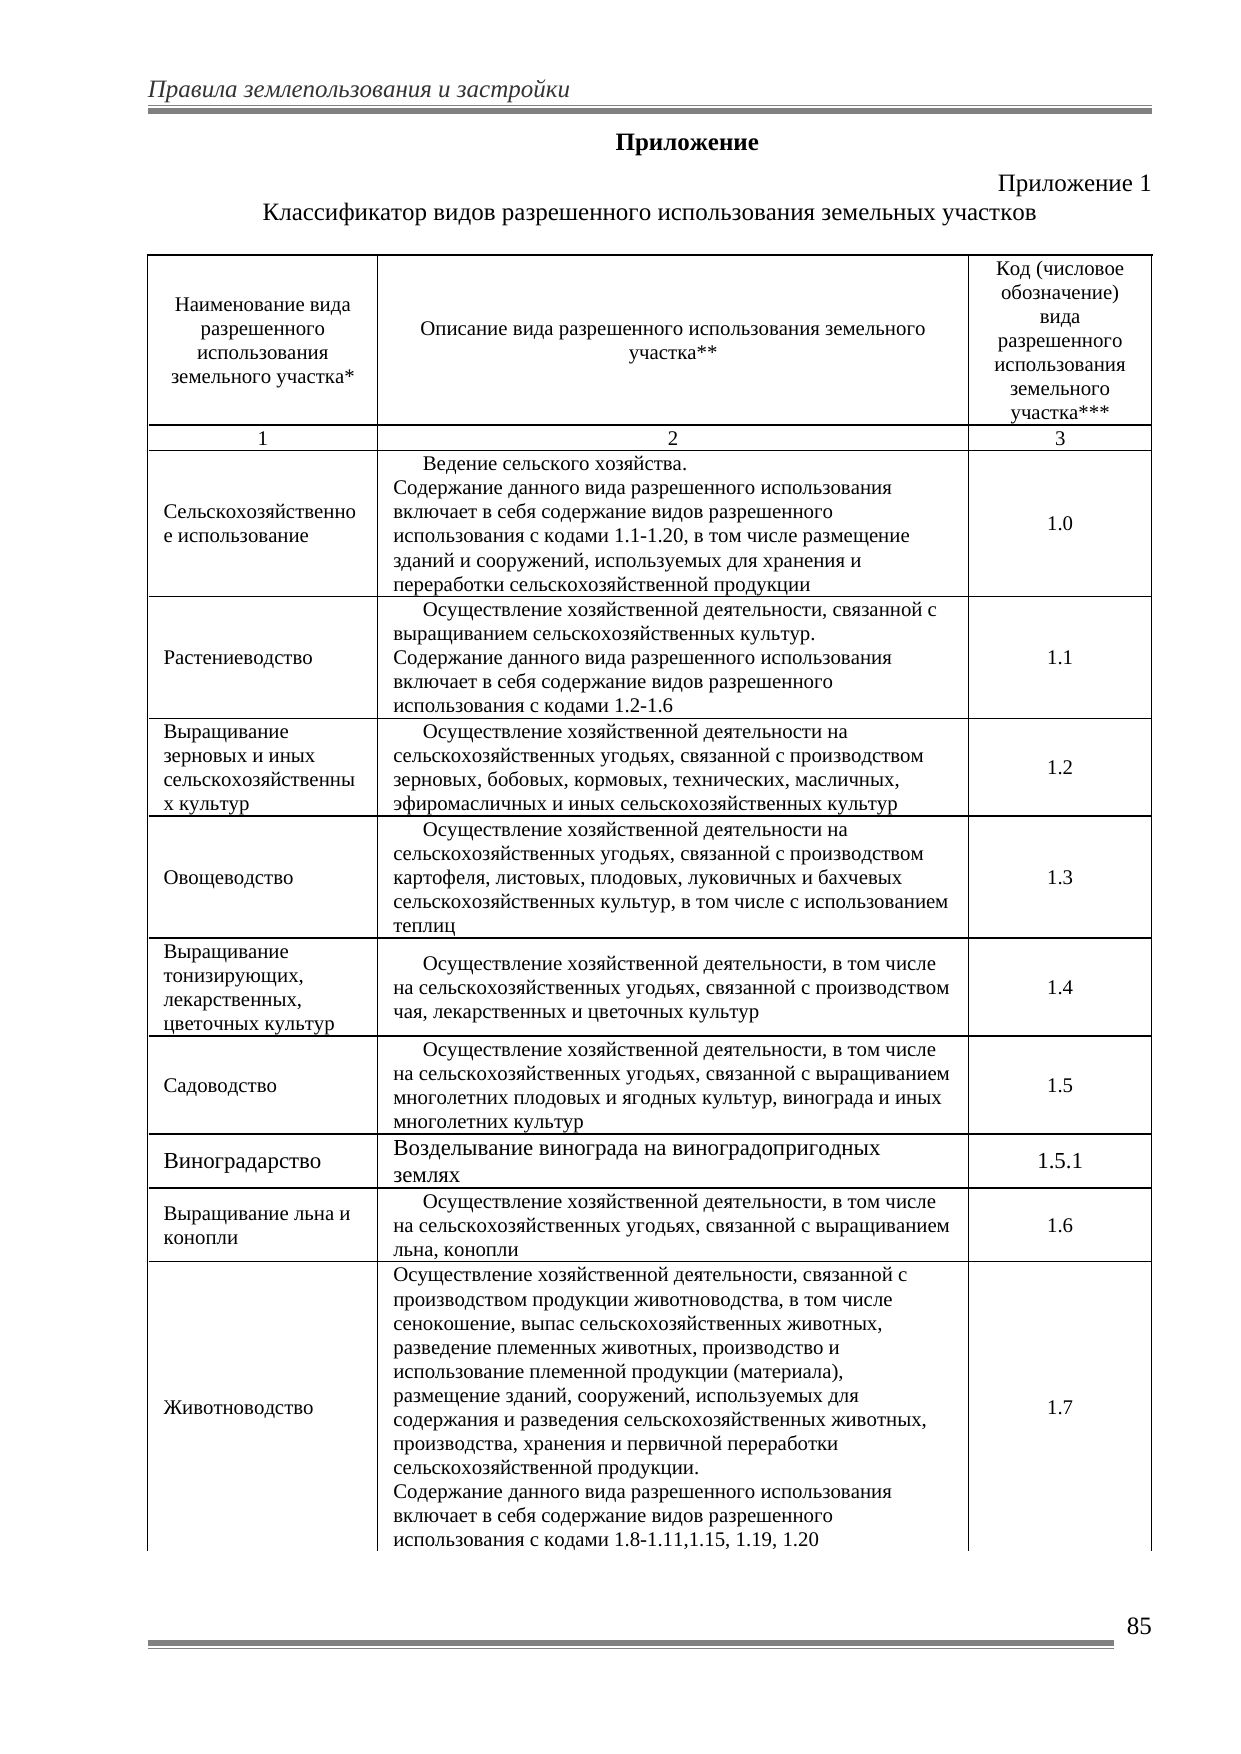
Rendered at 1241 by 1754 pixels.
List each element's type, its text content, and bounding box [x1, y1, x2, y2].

table_header Код (числовое обозначение) вида разрешенного использования земельного участка*** [969, 256, 1151, 424]
table_cell Осуществление хозяйственной деятельности, в том числе на сельскохозяйственных угодьях, связанной с производством чая, лекарственных и цветочных культур [378, 939, 968, 1035]
table_cell 1.0 [969, 451, 1151, 596]
table_cell Виноградарство [148, 1134, 377, 1187]
text Классификатор видов разрешенного использования земельных участков [148, 197, 1152, 225]
table_cell 3 [969, 426, 1151, 450]
text Приложение 1 [148, 168, 1152, 197]
table_cell 1.1 [969, 597, 1151, 717]
table_cell 1 [148, 425, 377, 450]
table_cell 1.3 [969, 817, 1151, 937]
table_cell Сельскохозяйственное использование [148, 451, 377, 596]
table_cell Осуществление хозяйственной деятельности, связанной с производством продукции животноводства, в том числе сенокошение, выпас сельскохозяйственных животных, разведение племенных животных, производство и использование племенной продукции (материала), размещение зданий, сооружений, используемых для содержания и разведения сельскохозяйственных животных, производства, хранения и первичной переработки сельскохозяйственной продукции. Содержание данного вида разрешенного использования включает в себя содержание видов разрешенного использования с кодами 1.8-1.11,1.15, 1.19, 1.20 [378, 1262, 968, 1551]
table_cell Садоводство [148, 1036, 377, 1133]
table_cell Выращивание льна и конопли [148, 1188, 377, 1261]
table_cell Овощеводство [148, 816, 377, 937]
table_cell 1.7 [969, 1262, 1151, 1551]
table_header Наименование вида разрешенного использования земельного участка* [148, 256, 377, 424]
table_cell Ведение сельского хозяйства. Содержание данного вида разрешенного использования включает в себя содержание видов разрешенного использования с кодами 1.1-1.20, в том числе размещение зданий и сооружений, используемых для хранения и переработки сельскохозяйственной продукции [378, 451, 968, 596]
table_cell Осуществление хозяйственной деятельности, связанной с выращиванием сельскохозяйственных культур. Содержание данного вида разрешенного использования включает в себя содержание видов разрешенного использования с кодами 1.2-1.6 [378, 597, 968, 717]
table_cell Животноводство [148, 1262, 377, 1551]
table_cell 1.6 [969, 1189, 1151, 1261]
table_cell Растениеводство [148, 597, 377, 717]
table_cell 2 [378, 426, 968, 450]
text Приложение [148, 127, 1152, 155]
table_cell 1.2 [969, 719, 1151, 815]
table_cell Осуществление хозяйственной деятельности на сельскохозяйственных угодьях, связанной с производством зерновых, бобовых, кормовых, технических, масличных, эфиромасличных и иных сельскохозяйственных культур [378, 719, 968, 815]
table_cell Осуществление хозяйственной деятельности, в том числе на сельскохозяйственных угодьях, связанной с выращиванием льна, конопли [378, 1189, 968, 1261]
table_cell Выращивание зерновых и иных сельскохозяйственных культур [148, 719, 377, 815]
table_cell Выращивание тонизирующих, лекарственных, цветочных культур [148, 938, 377, 1035]
table_cell Осуществление хозяйственной деятельности, в том числе на сельскохозяйственных угодьях, связанной с выращиванием многолетних плодовых и ягодных культур, винограда и иных многолетних культур [378, 1037, 968, 1133]
table_cell 1.5 [969, 1037, 1151, 1133]
table_header Описание вида разрешенного использования земельного участка** [378, 256, 968, 424]
table_cell Возделывание винограда на виноградопригодных землях [378, 1135, 968, 1187]
table_cell Осуществление хозяйственной деятельности на сельскохозяйственных угодьях, связанной с производством картофеля, листовых, плодовых, луковичных и бахчевых сельскохозяйственных культур, в том числе с использованием теплиц [378, 817, 968, 937]
table_cell 1.4 [969, 939, 1151, 1035]
table_cell 1.5.1 [969, 1135, 1151, 1187]
